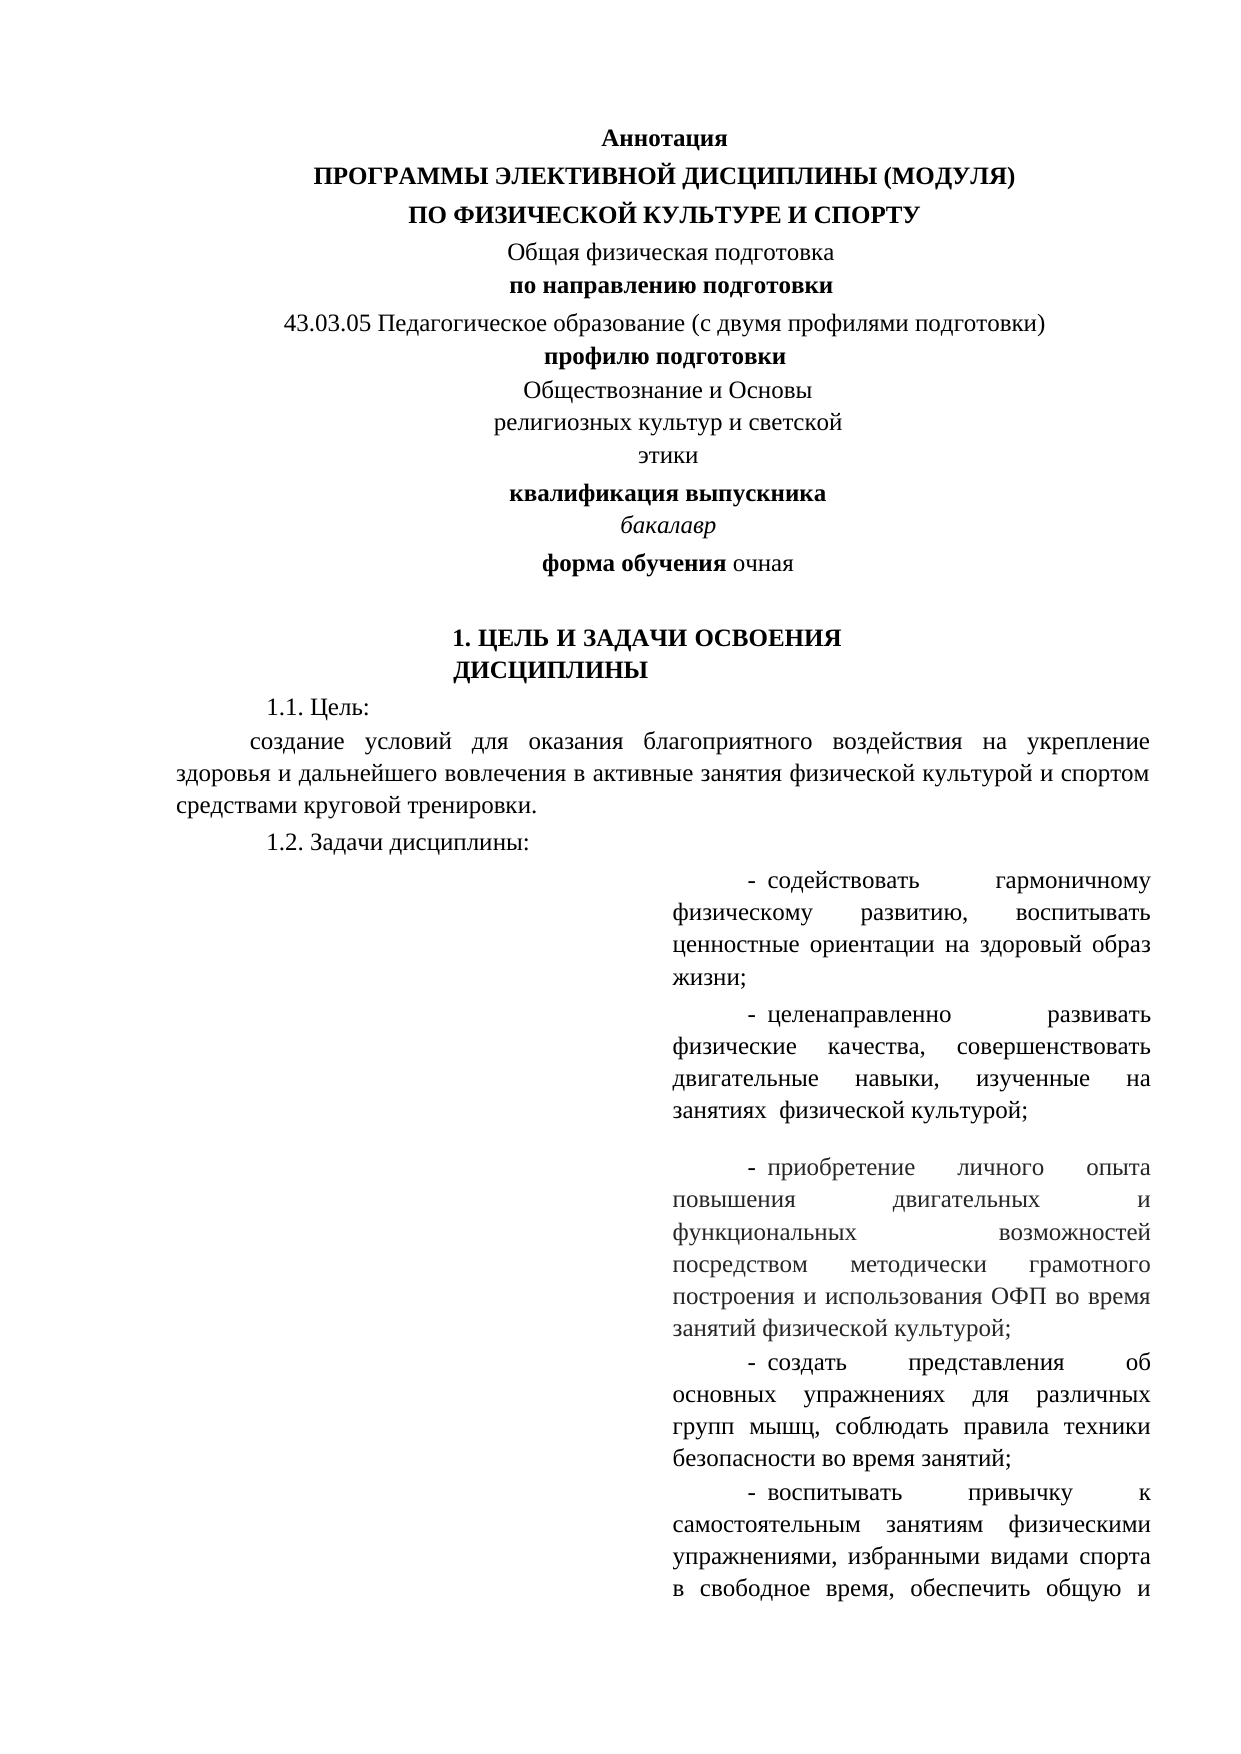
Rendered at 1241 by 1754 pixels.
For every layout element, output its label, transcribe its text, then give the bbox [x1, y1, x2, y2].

text ПО ФИЗИЧЕСКОЙ КУЛЬТУРЕ И СПОРТУ [265, 200, 1063, 228]
text Аннотация [265, 123, 1063, 152]
text Обществознание и Основы религиозных культур и светской этики [489, 375, 847, 468]
text Общая физическая подготовка по направлению подготовки [487, 237, 854, 299]
list целенаправленно развивать физические качества, совершенствовать двигательные навыки, изученные на занятиях физической культурой; [672, 999, 1151, 1124]
text квалификация выпускника бакалавр [489, 478, 847, 539]
list содействовать гармоничному физическому развитию, воспитывать ценностные ориентации на здоровый образ жизни; [672, 865, 1151, 991]
text 1.1. Цель: [266, 692, 1151, 721]
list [672, 1477, 1151, 1602]
list создать представления об основных упражнениях для различных групп мышц, соблюдать правила техники безопасности во время занятий; [672, 1347, 1151, 1472]
list приобретение личного опыта повышения двигательных и функциональных возможностей посредством методически грамотного построения и использования ОФП во время занятий физической культурой; [672, 1152, 1151, 1342]
subtitle 1. ЦЕЛЬ И ЗАДАЧИ ОСВОЕНИЯ ДИСЦИПЛИНЫ [452, 623, 842, 684]
text 43.03.05 Педагогическое образование (с двумя профилями подготовки) профилю подготовки [231, 308, 1098, 370]
text ПРОГРАММЫ ЭЛЕКТИВНОЙ ДИСЦИПЛИНЫ (МОДУЛЯ) [265, 161, 1063, 190]
text 1.2. Задачи дисциплины: [266, 827, 1151, 856]
text форма обучения очная [542, 548, 794, 577]
text создание условий для оказания благоприятного воздействия на укрепление здоровья и дальнейшего вовлечения в активные занятия физической культурой и спортом средствами круговой тренировки. [176, 726, 1151, 819]
